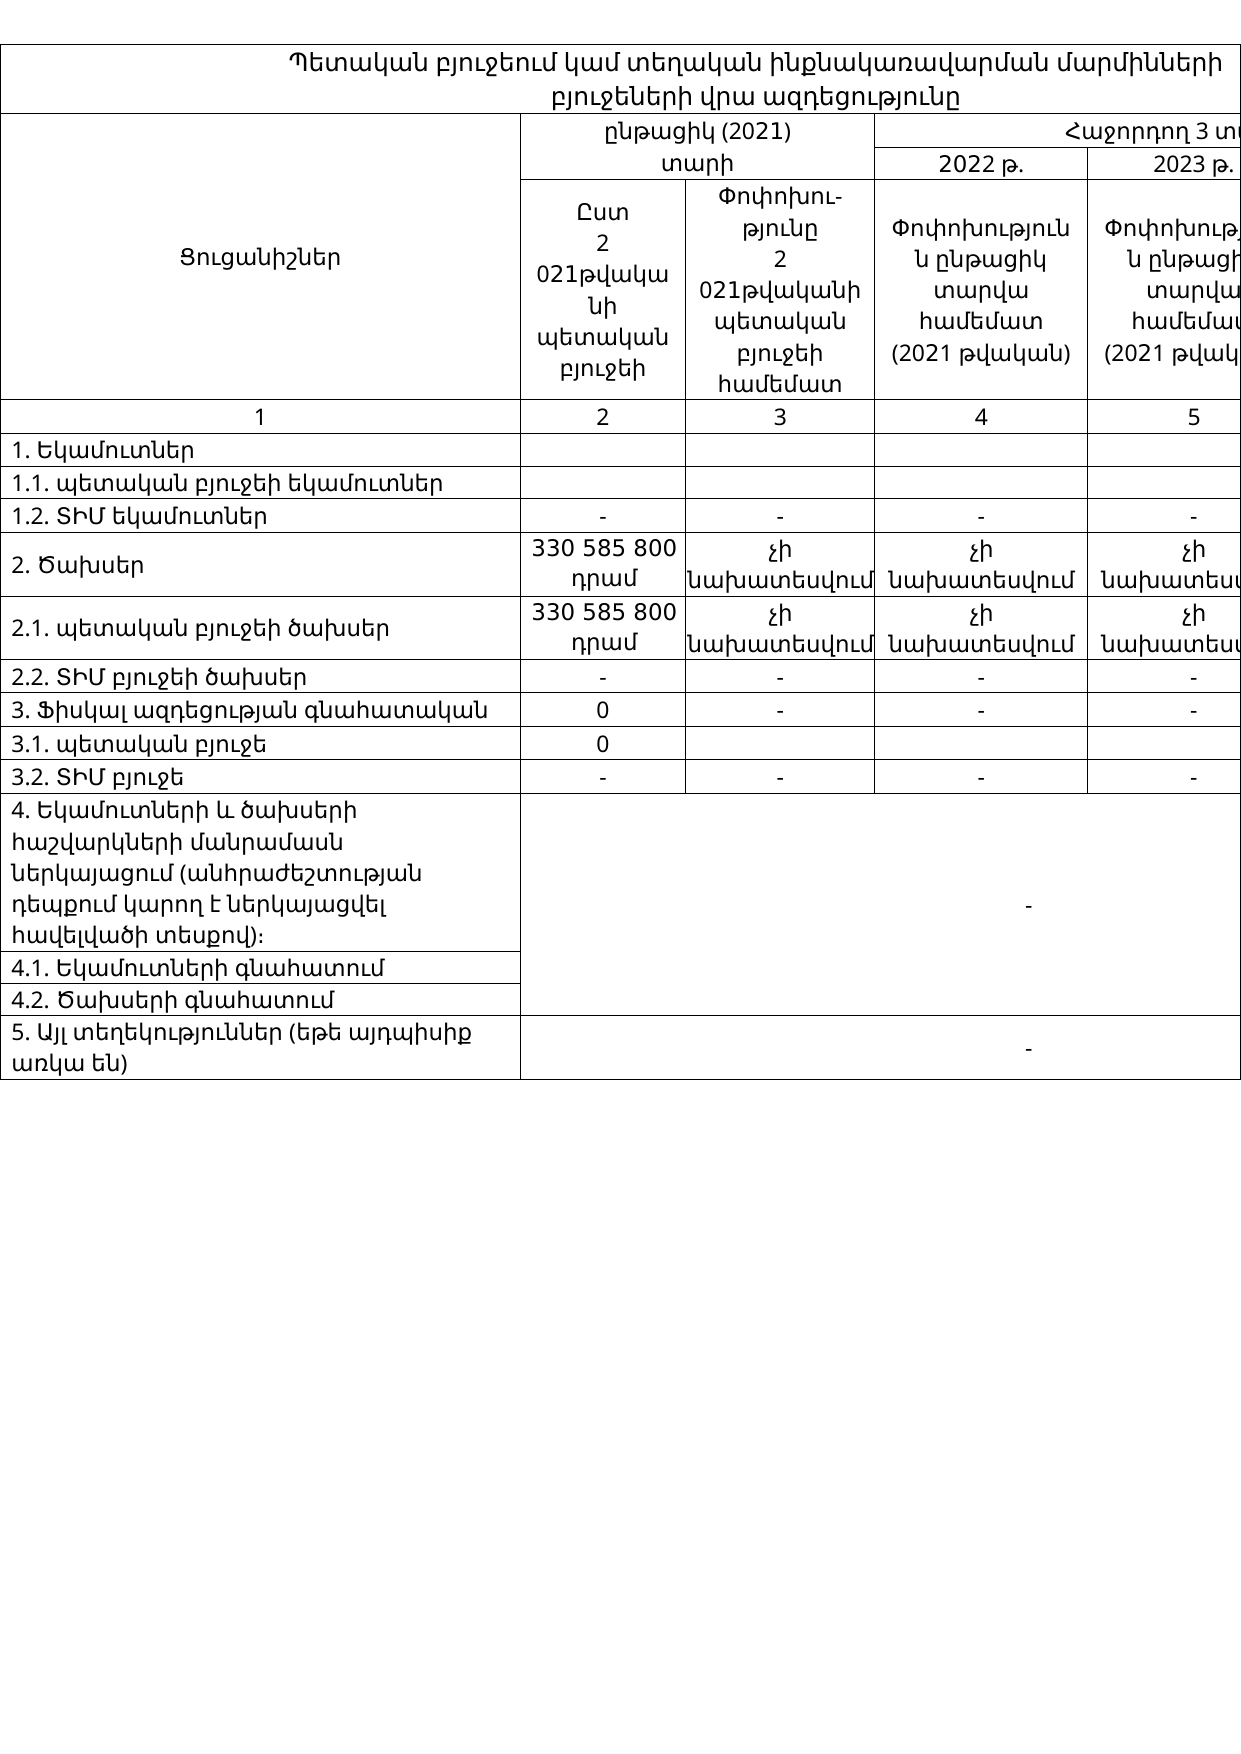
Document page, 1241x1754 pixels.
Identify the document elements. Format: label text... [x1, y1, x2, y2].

table_cell 330 585 800 դրամ [521, 597, 685, 659]
table_cell 1.2. ՏԻՄ եկամուտներ [1, 499, 520, 532]
table_cell - [1088, 760, 1240, 793]
table_cell 330 585 800 դրամ [521, 533, 685, 596]
table_cell 3 [686, 400, 874, 433]
table_cell 1. Եկամուտներ [1, 434, 520, 466]
table_cell - [875, 693, 1087, 726]
table_cell [1088, 727, 1240, 759]
table_cell 2.1. պետական բյուջեի ծախսեր [1, 597, 520, 659]
table_cell [875, 467, 1087, 498]
table_cell [1088, 467, 1240, 498]
table_cell չի նախատեսվում [1088, 597, 1240, 659]
table_cell 4.1. Եկամուտների գնահատում [1, 952, 520, 983]
table_cell չի նախատեսվում [686, 597, 874, 659]
table_cell 4.2. Ծախսերի գնահատում [1, 984, 520, 1015]
table_cell 5 [1088, 400, 1240, 433]
table_cell 1 [1, 400, 520, 433]
table_cell - [521, 794, 1240, 1015]
table_cell [686, 727, 874, 759]
table_cell - [686, 760, 874, 793]
table_cell [521, 434, 685, 466]
table_cell Ըստ 2021թվականի պետական բյուջեի [521, 180, 685, 399]
table_header Պետական բյուջեում կամ տեղական ինքնակառավարման մարմինների բյուջեների վրա ազդեցությունը [1, 45, 1240, 113]
table_cell - [1088, 499, 1240, 532]
table_cell 2. Ծախսեր [1, 533, 520, 596]
table_cell Փոփոխությունն ընթացիկ տարվա համեմատ (2021 թվական) [1088, 180, 1240, 399]
table_cell չի նախատեսվում [686, 533, 874, 596]
table_cell 3.1. պետական բյուջե [1, 727, 520, 759]
table_cell - [686, 499, 874, 532]
table_cell չի նախատեսվում [875, 597, 1087, 659]
table_cell - [875, 760, 1087, 793]
table_cell [686, 467, 874, 498]
table_cell 4. Եկամուտների և ծախսերի հաշվարկների մանրամասն ներկայացում (անհրաժեշտության դեպքում կարող է ներկայացվել հավելվածի տեսքով)։ [1, 794, 520, 951]
table_cell 5. Այլ տեղեկություններ (եթե այդպիսիք առկա են) [1, 1016, 520, 1079]
table_cell - [521, 760, 685, 793]
table_cell չի նախատեսվում [875, 533, 1087, 596]
table_cell ընթացիկ (2021) տարի [521, 114, 874, 179]
table_cell 1.1. պետական բյուջեի եկամուտներ [1, 467, 520, 498]
table_cell - [686, 660, 874, 692]
table_cell - [686, 693, 874, 726]
table_cell 3.2. ՏԻՄ բյուջե [1, 760, 520, 793]
table_cell 0 [521, 693, 685, 726]
table_cell - [1088, 660, 1240, 692]
table_cell [1088, 434, 1240, 466]
table_cell - [521, 660, 685, 692]
table_cell 0 [521, 727, 685, 759]
table_cell 4 [875, 400, 1087, 433]
table_cell Փոփոխու-թյունը 2021թվականի պետական բյուջեի համեմատ [686, 180, 874, 399]
table_cell 2.2. ՏԻՄ բյուջեի ծախսեր [1, 660, 520, 692]
table_cell 2 [521, 400, 685, 433]
table_cell Փոփոխությունն ընթացիկ տարվա համեմատ (2021 թվական) [875, 180, 1087, 399]
table_cell - [521, 499, 685, 532]
table_cell [686, 434, 874, 466]
table_cell - [521, 1016, 1240, 1079]
table_cell 3. Ֆիսկալ ազդեցության գնահատական [1, 693, 520, 726]
table_cell [875, 434, 1087, 466]
table_cell 2022 թ. [875, 148, 1087, 179]
table_cell չի նախատեսվում [1088, 533, 1240, 596]
table_cell [875, 727, 1087, 759]
table_cell - [875, 499, 1087, 532]
table_cell Ցուցանիշներ [1, 114, 520, 399]
table_cell 2023 թ. [1088, 148, 1240, 179]
table_cell - [875, 660, 1087, 692]
table_cell - [1088, 693, 1240, 726]
table_cell [521, 467, 685, 498]
table_cell Հաջորդող 3 տարիները [875, 114, 1240, 147]
